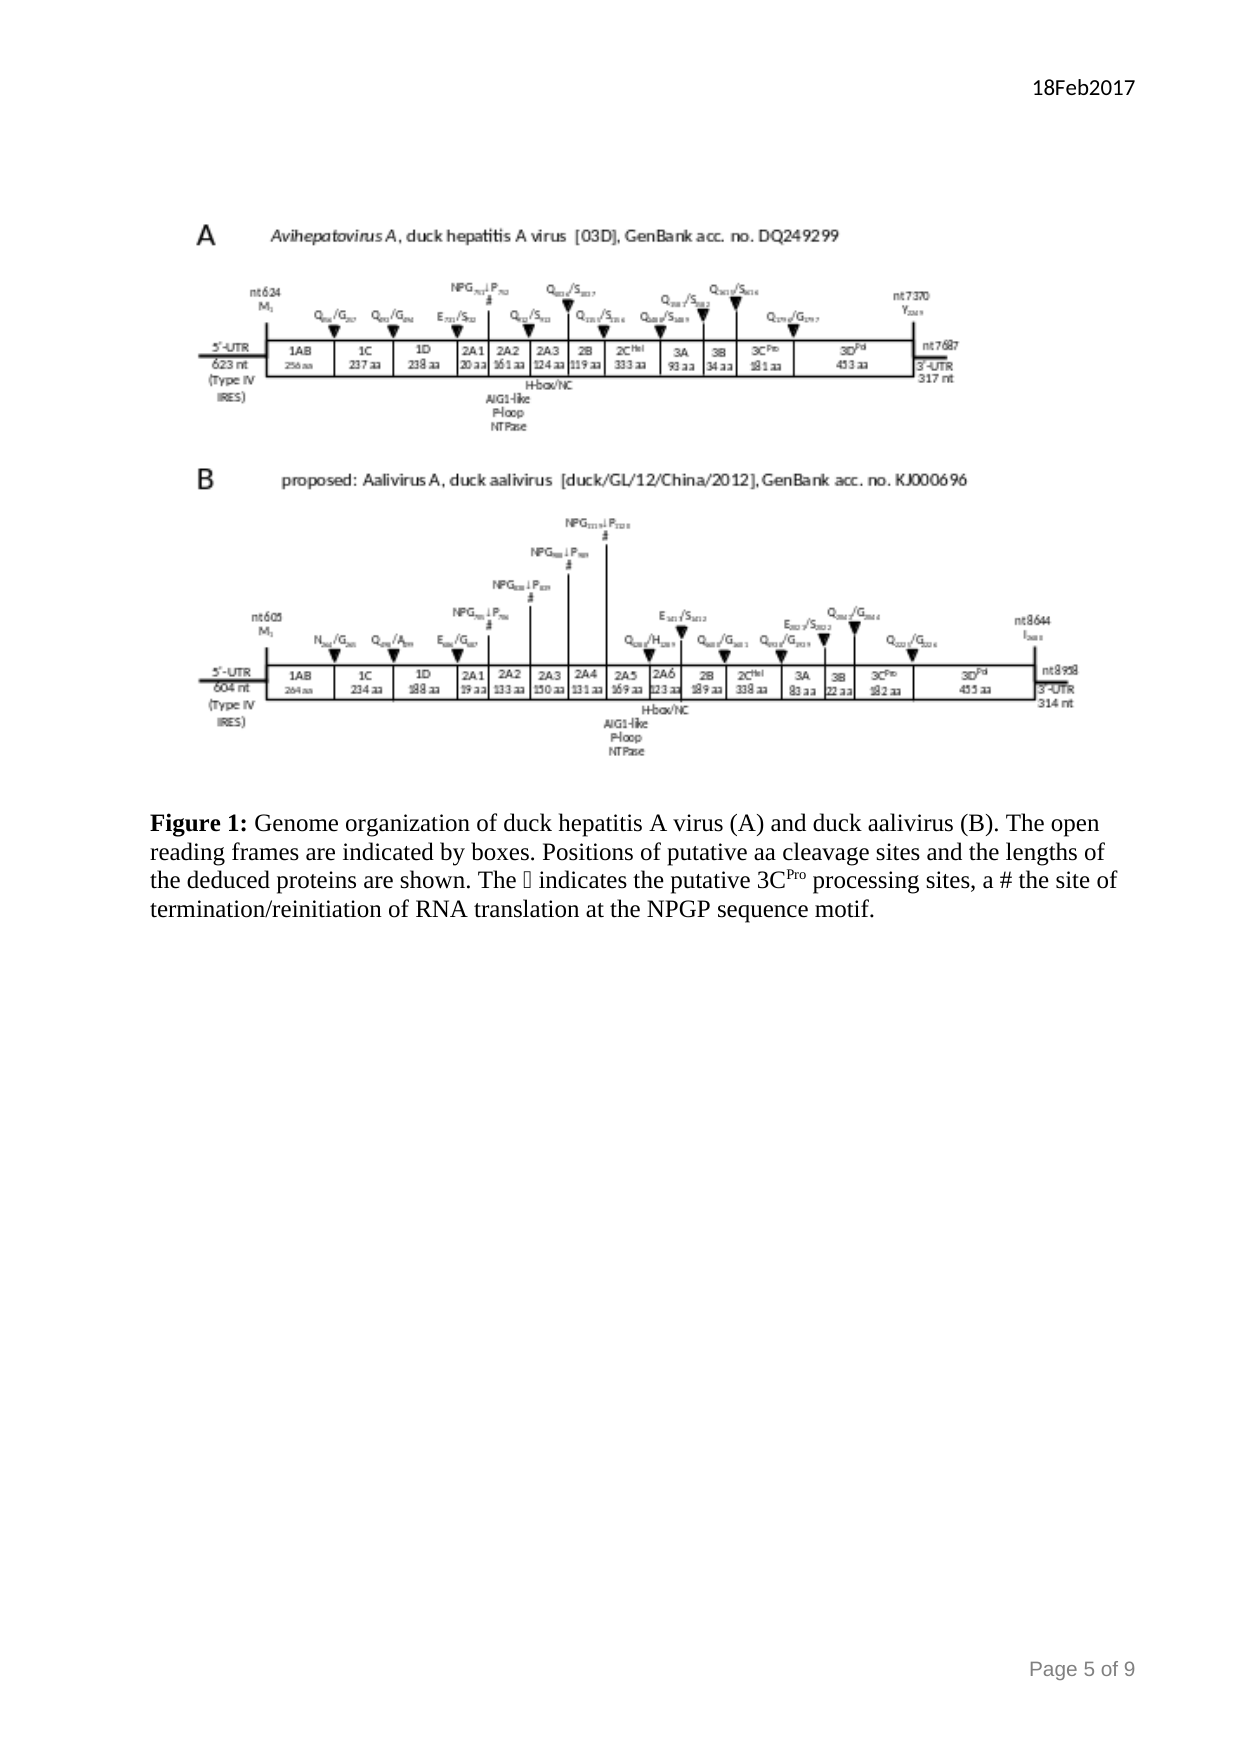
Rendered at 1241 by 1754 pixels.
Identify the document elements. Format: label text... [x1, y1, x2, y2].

text Figure 1: Genome organization of duck hepatitis A virus (A) and duck aalivirus (B). The open reading frames are indicated by boxes. Positions of putative aa cleavage sites and the lengths of the deduced proteins are shown. The indicates the putative 3CPro processing sites, a # the site of termination/reinitiation of RNA translation at the NPGP sequence motif. [150, 808, 1135, 923]
